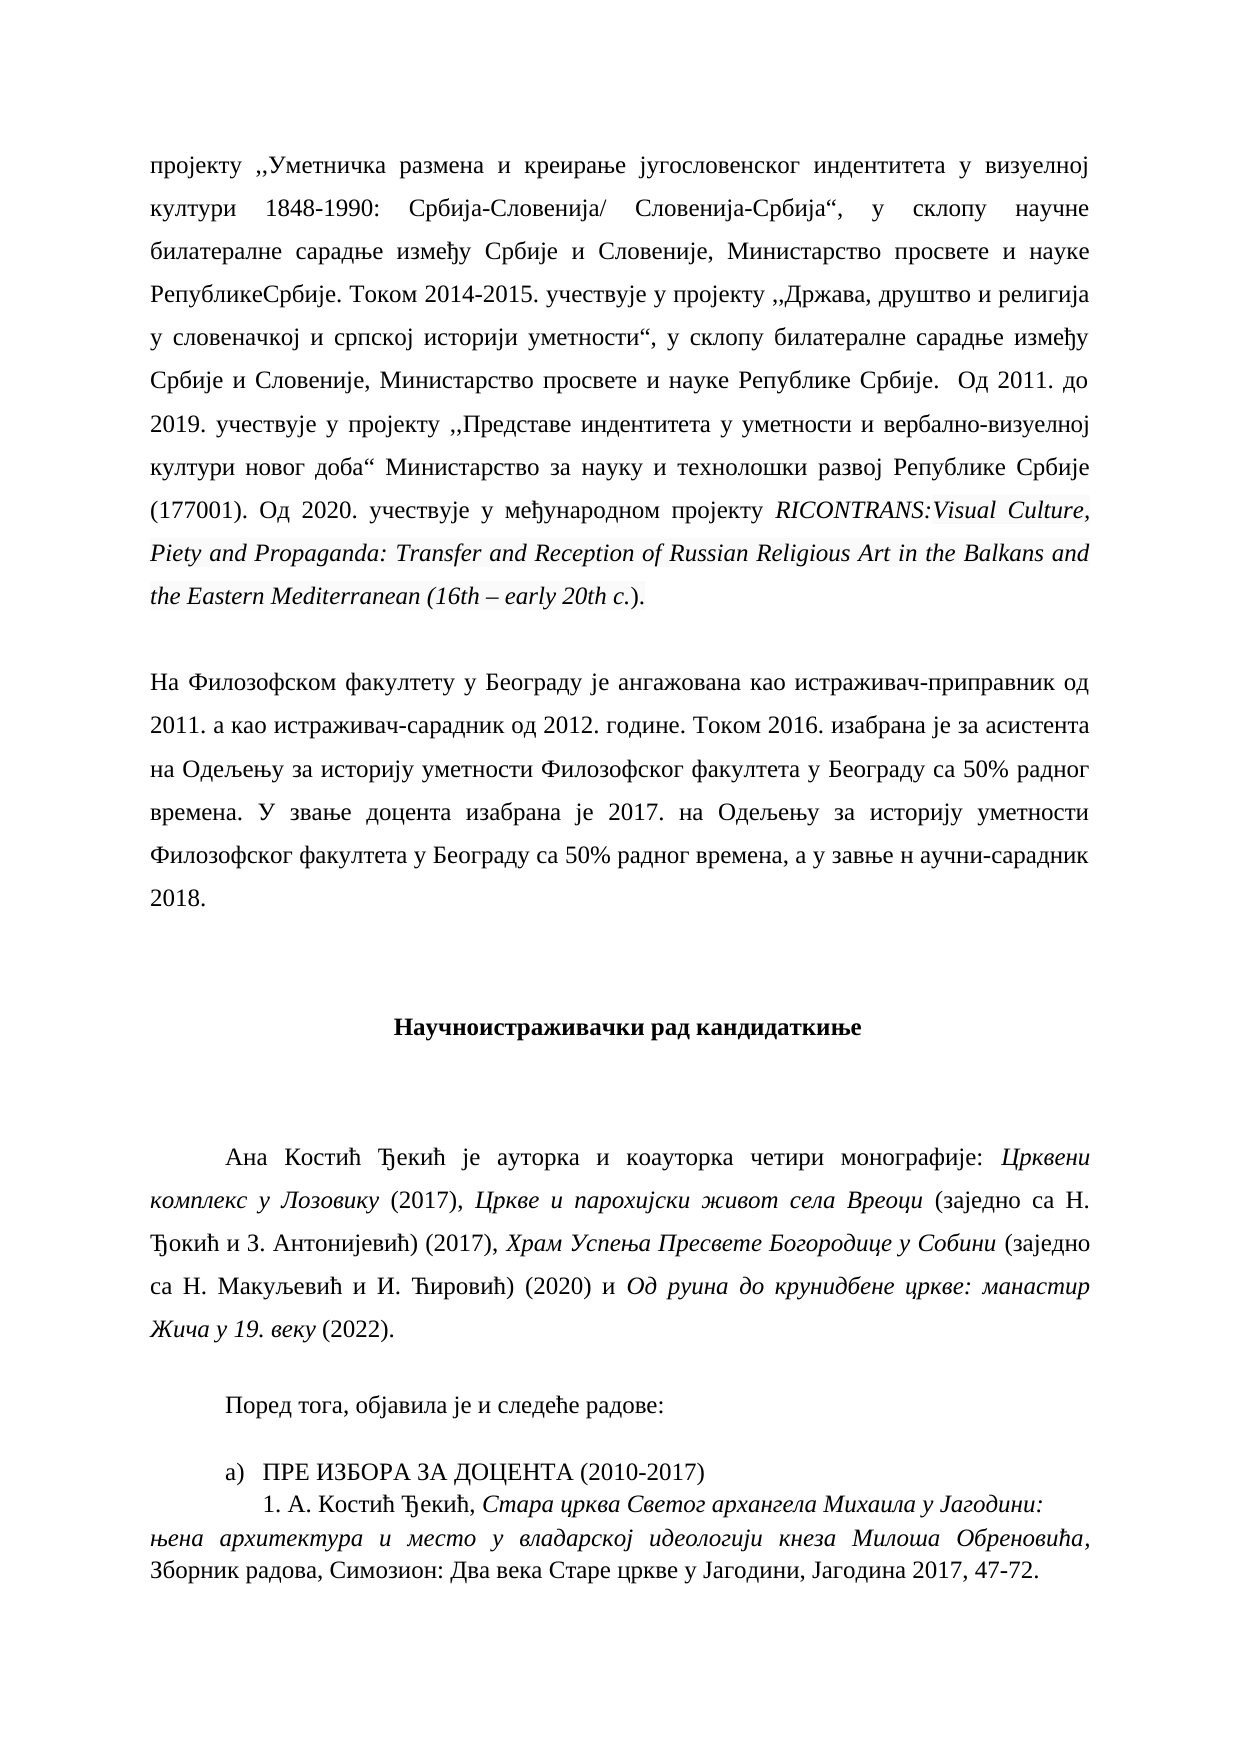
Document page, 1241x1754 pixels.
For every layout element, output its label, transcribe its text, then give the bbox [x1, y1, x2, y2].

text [150, 150, 1090, 538]
text Ана Костић Ђекић је ауторка и коауторка четири монографије: Црквени комплекс у Лозовику (2017), Цркве и парохијски живот села Вреоци (заједно са Н. Ђокић и З. Антонијевић) (2017), Храм Успења Пресвете Богородице у Собини (заједно са Н. Макуљевић и И. Ћировић) (2020) и Од руина до крунидбене цркве: манастир Жича у 19. веку (2022). [150, 1142, 1090, 1343]
text Поред тога, објавила је и следеће радове: [150, 1391, 1090, 1419]
text На Филозофском факултету у Београду је ангажована као истраживач-приправник од 2011. а као истраживач-сарадник од 2012. године. Током 2016. изабрана је за асистента на Одељењу за историју уметности Филозофског факултета у Београду са 50% радног времена. У звање доцента изабрана је 2017. на Одељењу за историју уметности Филозофског факултета у Београду са 50% радног времена, а у завње н аучни-сарадник 2018. [150, 667, 1090, 912]
text Научноистраживачки рад кандидаткиње [150, 1012, 1090, 1041]
text њена архитектура и место у владарској идеологији кнеза Милоша Обреновића, Зборник радова, Симозион: Два века Старе цркве у Јагодини, Јагодина 2017, 47-72. [150, 1523, 1090, 1584]
list ПРЕ ИЗБОРА ЗА ДОЦЕНТА (2010-2017) [225, 1457, 1090, 1485]
list 1. А. Костић Ђекић, Стара црква Светог архангела Михаила у Јагодини: [262, 1489, 1090, 1518]
